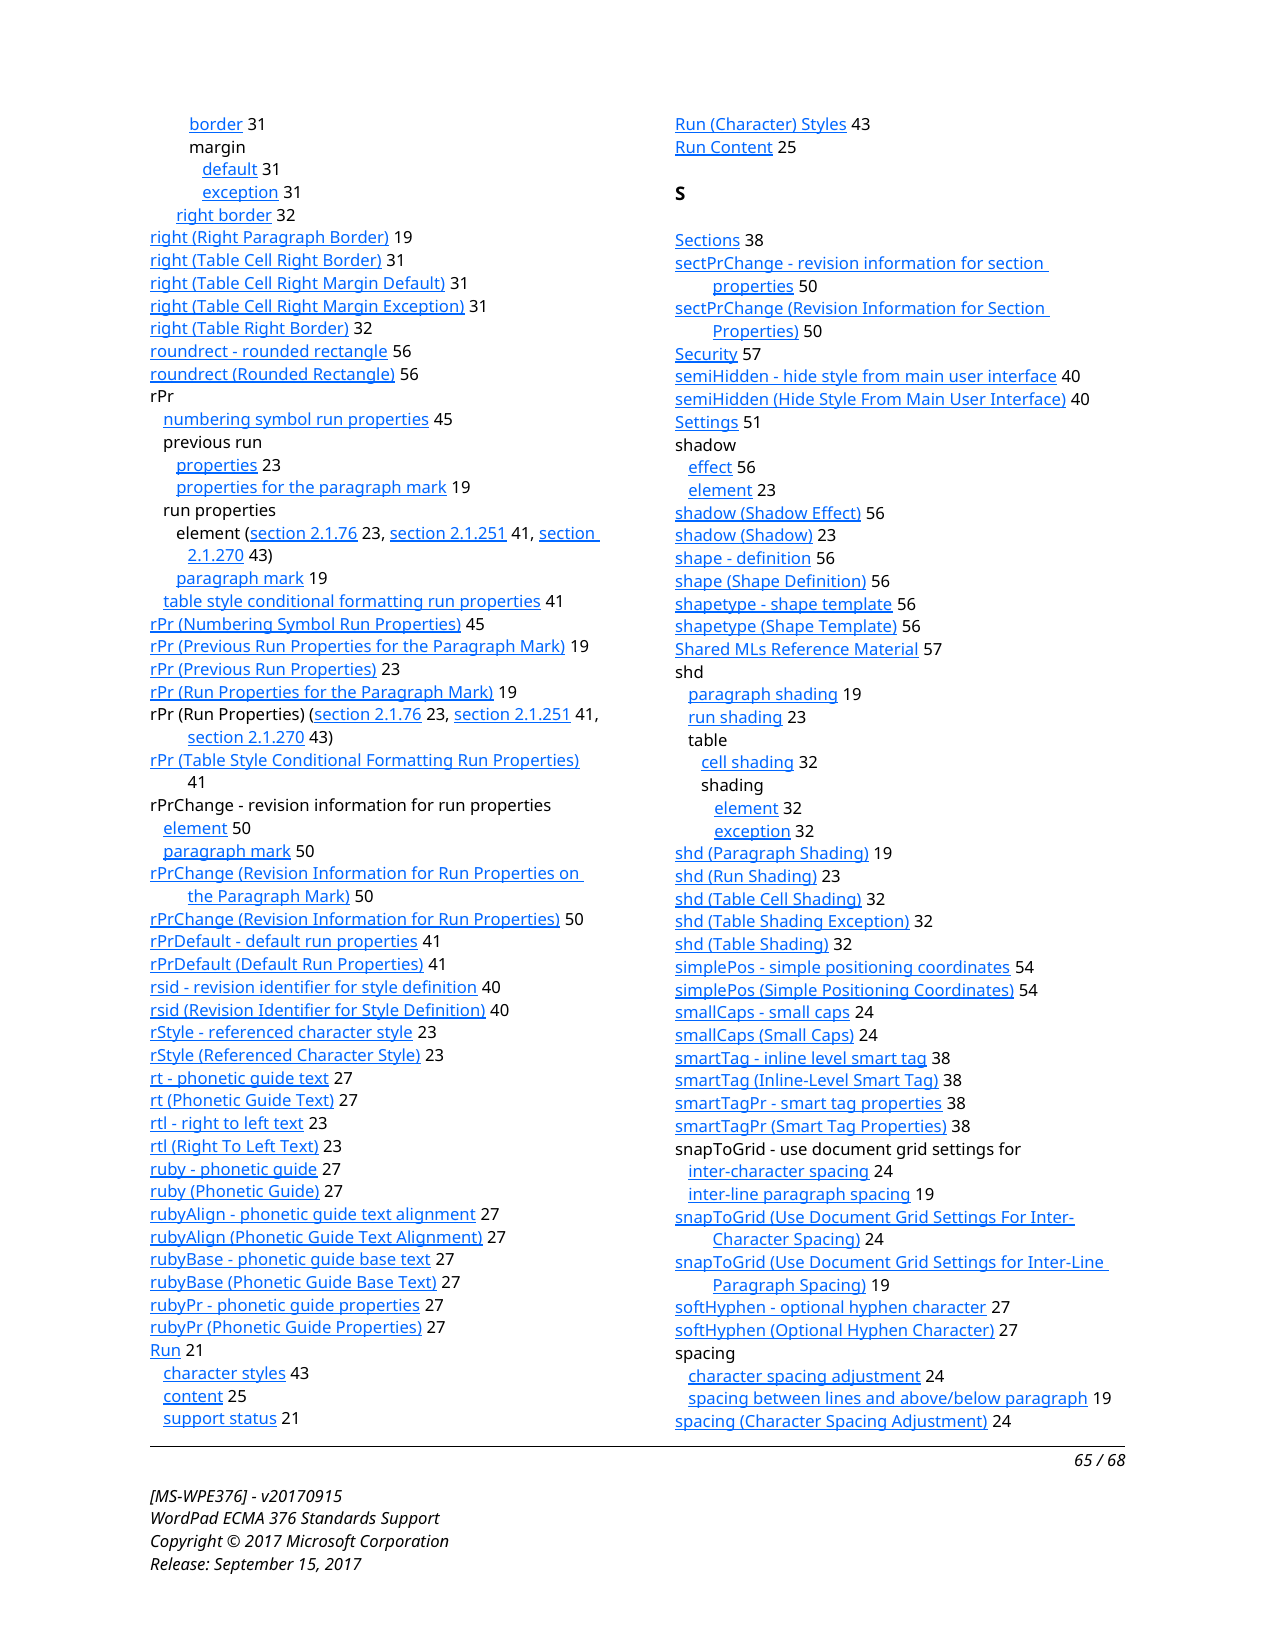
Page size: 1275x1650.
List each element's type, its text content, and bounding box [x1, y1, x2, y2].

text rPr (Run Properties) (section 2.1.76 21, section 2.1.251 38, section 2.1.270 40) [150, 703, 600, 748]
text right border 29 [150, 203, 600, 226]
text spacing between lines and above/below paragraph 17 [675, 1387, 1125, 1410]
text shd (Paragraph Shading) 17 [675, 842, 1125, 865]
text semiHidden (Hide Style From Main User Interface) 37 [675, 388, 1125, 411]
text snapToGrid (Use Document Grid Settings For Inter-Character Spacing) 21 [675, 1205, 1125, 1251]
text properties for the paragraph mark 17 [150, 476, 600, 498]
text shading [675, 774, 1125, 797]
text element 21 [675, 479, 1125, 501]
text properties 21 [150, 453, 600, 476]
text rubyBase - phonetic guide base text 25 [150, 1248, 600, 1271]
text rubyPr - phonetic guide properties 25 [150, 1293, 600, 1316]
text rPr [150, 385, 600, 408]
text semiHidden - hide style from main user interface 37 [675, 365, 1125, 388]
text snapToGrid (Use Document Grid Settings for Inter-Line Paragraph Spacing) 17 [675, 1251, 1125, 1296]
text roundrect (Rounded Rectangle) 53 [150, 362, 600, 385]
text snapToGrid - use document grid settings for [675, 1137, 1125, 1160]
text rsid - revision identifier for style definition 37 [150, 975, 600, 998]
text smallCaps - small caps 21 [675, 1001, 1125, 1024]
text Sections 35 [675, 229, 1125, 252]
text right (Table Right Border) 29 [150, 317, 600, 339]
text character styles 40 [150, 1361, 600, 1384]
text rubyBase (Phonetic Guide Base Text) 25 [150, 1271, 600, 1293]
text content 22 [150, 1384, 600, 1407]
text paragraph shading 17 [675, 683, 1125, 706]
text right (Table Cell Right Margin Exception) 29 [150, 294, 600, 317]
text rt (Phonetic Guide Text) 24 [150, 1089, 600, 1112]
text rPrChange - revision information for run properties [150, 794, 600, 816]
text shd (Table Shading Exception) 29 [675, 910, 1125, 933]
text smallCaps (Small Caps) 21 [675, 1024, 1125, 1046]
text right (Table Cell Right Margin Default) 28 [150, 271, 600, 294]
text spacing [675, 1342, 1125, 1364]
text shape (Shape Definition) 53 [675, 569, 1125, 592]
text table [675, 728, 1125, 751]
text rubyAlign - phonetic guide text alignment 25 [150, 1202, 600, 1225]
text inter-line paragraph spacing 17 [675, 1183, 1125, 1205]
text rPrChange (Revision Information for Run Properties on the Paragraph Mark) 47 [150, 862, 600, 907]
text Settings 49 [675, 411, 1125, 433]
text character spacing adjustment 21 [675, 1364, 1125, 1387]
text exception 29 [150, 181, 600, 203]
text shape - definition 53 [675, 547, 1125, 569]
text default 28 [150, 158, 600, 181]
text effect 53 [675, 456, 1125, 479]
text rPrDefault - default run properties 38 [150, 930, 600, 953]
text paragraph mark 47 [150, 839, 600, 862]
text Run Content 22 [675, 135, 1125, 158]
text rPr (Table Style Conditional Formatting Run Properties) 38 [150, 748, 600, 794]
text shadow (Shadow) 21 [675, 524, 1125, 547]
text Security 54 [675, 342, 1125, 365]
text rPr (Run Properties for the Paragraph Mark) 17 [150, 680, 600, 703]
text rt - phonetic guide text 24 [150, 1066, 600, 1089]
text S [675, 181, 1125, 206]
text table style conditional formatting run properties 38 [150, 589, 600, 612]
text rtl - right to left text 21 [150, 1112, 600, 1134]
text sectPrChange (Revision Information for Section Properties) 47 [675, 297, 1125, 342]
text rStyle - referenced character style 21 [150, 1021, 600, 1043]
text shd (Table Cell Shading) 29 [675, 887, 1125, 910]
text previous run [150, 430, 600, 453]
text margin [150, 135, 600, 158]
text run properties [150, 498, 600, 521]
text softHyphen (Optional Hyphen Character) 25 [675, 1319, 1125, 1342]
text shadow [675, 433, 1125, 456]
text rPr (Numbering Symbol Run Properties) 43 [150, 612, 600, 635]
text run shading 21 [675, 706, 1125, 728]
text softHyphen - optional hyphen character 25 [675, 1296, 1125, 1319]
text element 30 [675, 797, 1125, 819]
text spacing (Character Spacing Adjustment) 21 [675, 1410, 1125, 1432]
text smartTag (Inline-Level Smart Tag) 35 [675, 1069, 1125, 1092]
text shapetype - shape template 53 [675, 592, 1125, 615]
text roundrect - rounded rectangle 53 [150, 339, 600, 362]
text element 47 [150, 816, 600, 839]
text inter-character spacing 21 [675, 1160, 1125, 1183]
text ruby (Phonetic Guide) 24 [150, 1180, 600, 1202]
text smartTag - inline level smart tag 35 [675, 1046, 1125, 1069]
text simplePos - simple positioning coordinates 51 [675, 956, 1125, 978]
text exception 29 [675, 819, 1125, 842]
text Run (Character) Styles 40 [675, 112, 1125, 135]
text smartTagPr (Smart Tag Properties) 35 [675, 1114, 1125, 1137]
text sectPrChange - revision information for section properties 47 [675, 252, 1125, 297]
text rubyAlign (Phonetic Guide Text Alignment) 25 [150, 1225, 600, 1248]
text shadow (Shadow Effect) 53 [675, 501, 1125, 524]
text Run 18 [150, 1339, 600, 1361]
text rubyPr (Phonetic Guide Properties) 25 [150, 1316, 600, 1339]
text shapetype (Shape Template) 53 [675, 615, 1125, 638]
text rStyle (Referenced Character Style) 21 [150, 1043, 600, 1066]
text shd (Run Shading) 21 [675, 865, 1125, 887]
text right (Right Paragraph Border) 17 [150, 226, 600, 249]
text numbering symbol run properties 43 [150, 408, 600, 430]
text rPr (Previous Run Properties) 21 [150, 657, 600, 680]
text rPrChange (Revision Information for Run Properties) 47 [150, 907, 600, 930]
text paragraph mark 17 [150, 567, 600, 589]
text right (Table Cell Right Border) 29 [150, 249, 600, 271]
text support status 18 [150, 1407, 600, 1429]
text border 29 [150, 112, 600, 135]
text simplePos (Simple Positioning Coordinates) 51 [675, 978, 1125, 1001]
text Shared MLs Reference Material 54 [675, 638, 1125, 660]
text rtl (Right To Left Text) 21 [150, 1134, 600, 1157]
text rPrDefault (Default Run Properties) 38 [150, 953, 600, 975]
text rsid (Revision Identifier for Style Definition) 37 [150, 998, 600, 1021]
text shd (Table Shading) 30 [675, 933, 1125, 956]
text smartTagPr - smart tag properties 35 [675, 1092, 1125, 1114]
text shd [675, 660, 1125, 683]
text cell shading 29 [675, 751, 1125, 774]
text rPr (Previous Run Properties for the Paragraph Mark) 17 [150, 635, 600, 657]
text element (section 2.1.76 21, section 2.1.251 38, section 2.1.270 40) [150, 521, 600, 567]
text ruby - phonetic guide 24 [150, 1157, 600, 1180]
